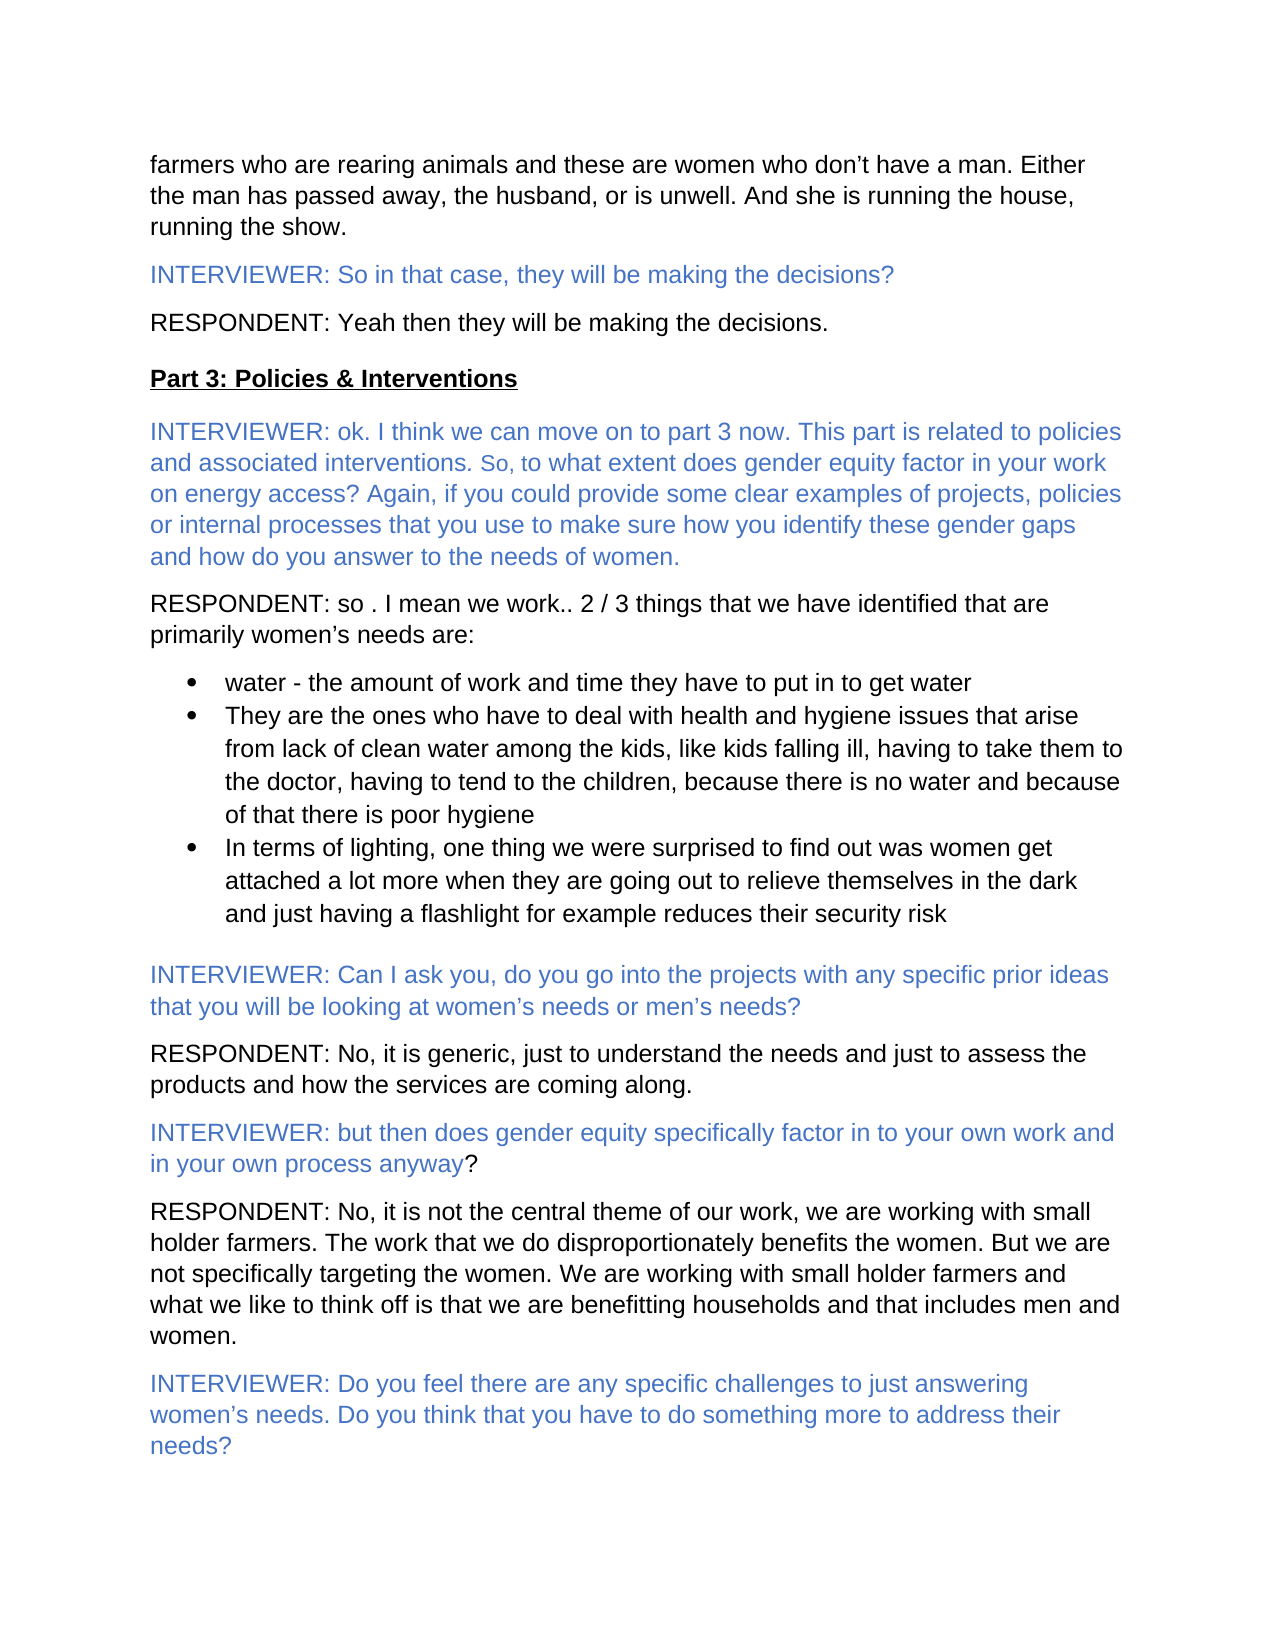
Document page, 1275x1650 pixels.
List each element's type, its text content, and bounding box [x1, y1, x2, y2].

list They are the ones who have to deal with health and hygiene issues that arise from lack of clean water among the kids, like kids falling ill, having to take them to the doctor, having to tend to the children, because there is no water and because of that there is poor hygiene [187, 701, 1125, 829]
text RESPONDENT: so . I mean we work.. 2 / 3 things that we have identified that are primarily women’s needs are: [150, 589, 1125, 649]
text Part 3: Policies & Interventions [150, 363, 1125, 392]
list In terms of lighting, one thing we were surprised to find out was women get attached a lot more when they are going out to relieve themselves in the dark and just having a flashlight for example reduces their security risk [187, 833, 1125, 928]
text RESPONDENT: No, it is generic, just to understand the needs and just to assess the products and how the services are coming along. [150, 1039, 1125, 1099]
list water - the amount of work and time they have to put in to get water [187, 668, 1125, 697]
text INTERVIEWER: but then does gender equity specifically factor in to your own work and in your own process anyway? [150, 1118, 1125, 1178]
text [150, 150, 1125, 241]
text INTERVIEWER: Do you feel there are any specific challenges to just answering women’s needs. Do you think that you have to do something more to address their needs? [150, 1368, 1125, 1459]
text INTERVIEWER: Can I ask you, do you go into the projects with any specific prior ideas that you will be looking at women’s needs or men’s needs? [150, 960, 1125, 1020]
text RESPONDENT: No, it is not the central theme of our work, we are working with small holder farmers. The work that we do disproportionately benefits the women. But we are not specifically targeting the women. We are working with small holder farmers and what we like to think off is that we are benefitting households and that includes men and women. [150, 1197, 1125, 1349]
text INTERVIEWER: So in that case, they will be making the decisions? [150, 260, 1125, 288]
text RESPONDENT: Yeah then they will be making the decisions. [150, 307, 1125, 336]
text INTERVIEWER: ok. I think we can move on to part 3 now. This part is related to policies and associated interventions. So, to what extent does gender equity factor in your work on energy access? Again, if you could provide some clear examples of projects, policies or internal processes that you use to make sure how you identify these gender gaps and how do you answer to the needs of women. [150, 417, 1125, 570]
